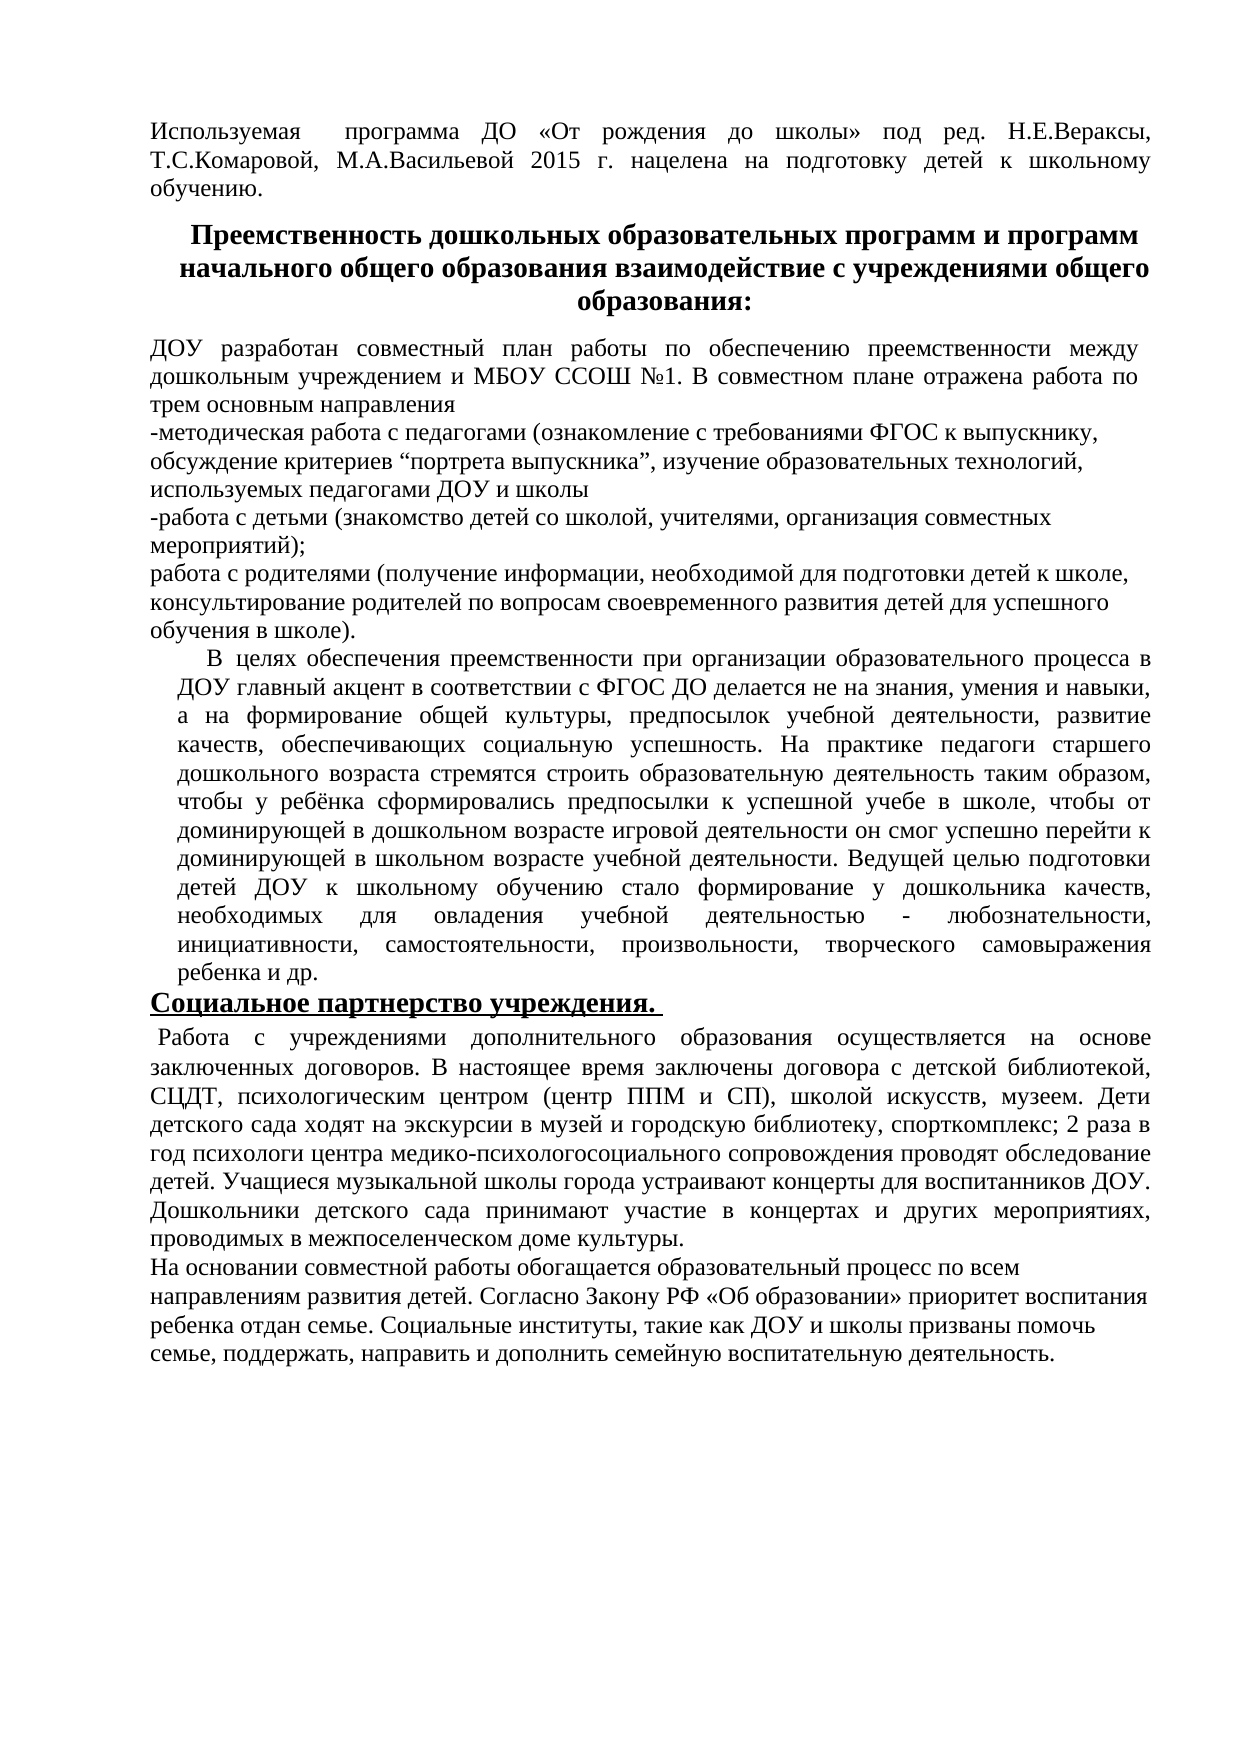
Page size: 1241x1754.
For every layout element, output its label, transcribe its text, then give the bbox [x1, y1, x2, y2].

list целях обеспечения преемственности при организации образовательного процесса в ДОУ главный акцент в соответствии с ФГОС ДО делается не на знания, умения и навыки, а на формирование общей культуры, предпосылок учебной деятельности, развитие качеств, обеспечивающих социальную успешность. На практике педагоги старшего дошкольного возраста стремятся строить образовательную деятельность таким образом, чтобы у ребёнка сформировались предпосылки к успешной учебе в школе, чтобы от доминирующей в дошкольном возрасте игровой деятельности он смог успешно перейти к доминирующей в школьном возрасте учебной деятельности. Ведущей целью подготовки детей ДОУ к школьному обучению стало формирование у дошкольника качеств, необходимых для овладения учебной деятельностью - любознательности, инициативности, самостоятельности, произвольности, творческого самовыражения ребенка и др. [177, 644, 1152, 986]
text работа с родителями (получение информации, необходимой для подготовки детей к школе, консультирование родителей по вопросам своевременного развития детей для успешного обучения в школе). [150, 559, 1142, 644]
text -работа с детьми (знакомство детей со школой, учителями, организация совместных мероприятий); [150, 503, 1142, 559]
text На основании совместной работы обогащается образовательный процесс по всем направлениям развития детей. Согласно Закону РФ «Об образовании» приоритет воспитания ребенка отдан семье. Социальные институты, такие как ДОУ и школы призваны помочь семье, поддержать, направить и дополнить семейную воспитательную деятельность. [150, 1252, 1152, 1367]
text Преемственность дошкольных образовательных программ и программ начального общего образования взаимодействие с учреждениями общего образования: [177, 218, 1152, 317]
text Работа с учреждениями дополнительного образования осуществляется на основе заключенных договоров. В настоящее время заключены договора с детской библиотекой, СЦДТ, психологическим центром (центр ППМ и СП), школой искусств, музеем. Дети детского сада ходят на экскурсии в музей и городскую библиотеку, спорткомплекс; 2 раза в год психологи центра медико-психологосоциального сопровождения проводят обследование детей. Учащиеся музыкальной школы города устраивают концерты для воспитанников ДОУ. Дошкольники детского сада принимают участие в концертах и других мероприятиях, проводимых в межпоселенческом доме культуры. [150, 1019, 1152, 1252]
text Социальное партнерство учреждения. [150, 986, 1152, 1019]
text ДОУ разработан совместный план работы по обеспечению преемственности между дошкольным учреждением и МБОУ ССОШ №1. В совместном плане отражена работа по трем основным направления [150, 334, 1139, 418]
text -методическая работа с педагогами (ознакомление с требованиями ФГОС к выпускнику, обсуждение критериев “портрета выпускника”, изучение образовательных технологий, используемых педагогами ДОУ и школы [150, 418, 1142, 503]
text Используемая программа ДО «От рождения до школы» под ред. Н.Е.Вераксы, Т.С.Комаровой, М.А.Васильевой 2015 г. нацелена на подготовку детей к школьному обучению. [150, 117, 1152, 202]
